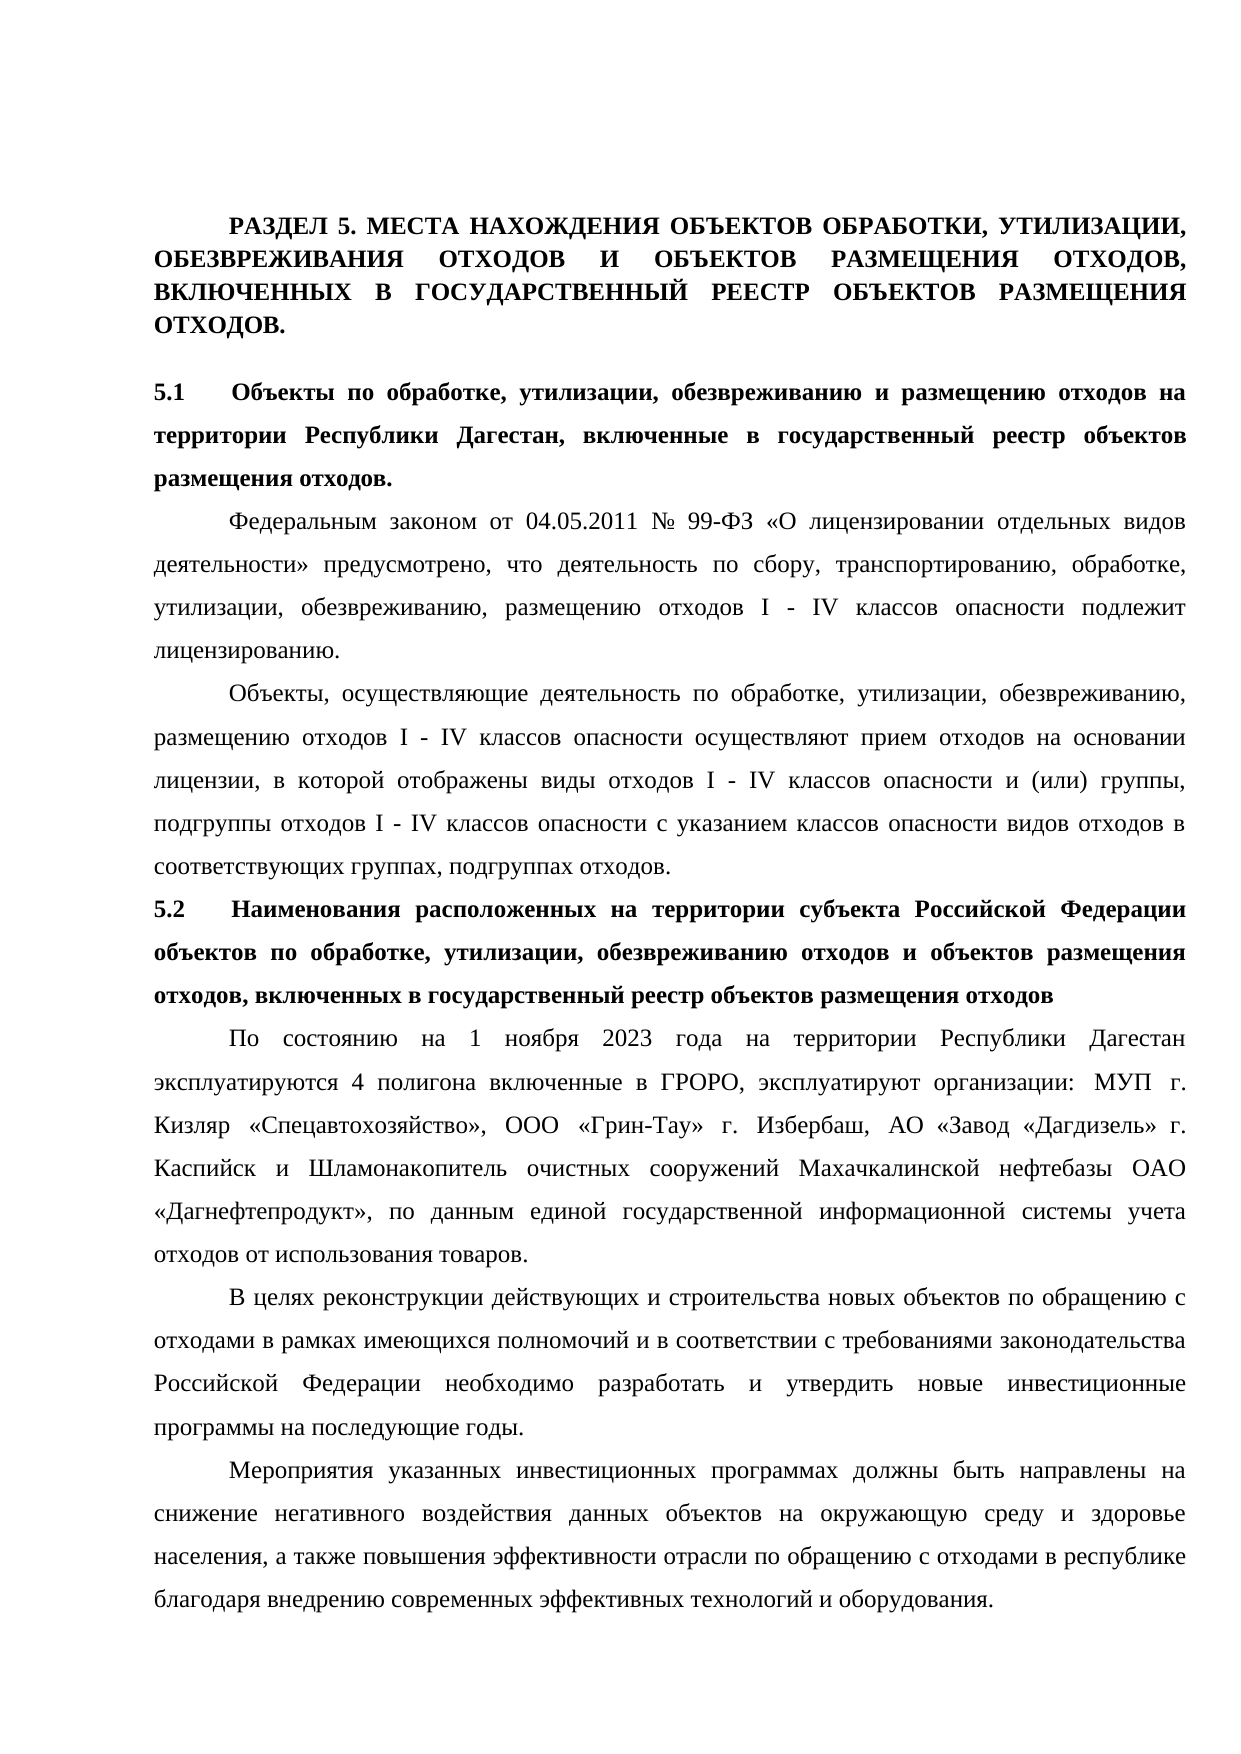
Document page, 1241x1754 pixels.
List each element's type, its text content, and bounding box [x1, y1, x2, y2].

text В целях реконструкции действующих и строительства новых объектов по обращению с отходами в рамках имеющихся полномочий и в соответствии с требованиями законодательства Российской Федерации необходимо разработать и утвердить новые инвестиционные программы на последующие годы. [154, 1282, 1187, 1440]
subtitle РАЗДЕЛ 5. МЕСТА НАХОЖДЕНИЯ ОБЪЕКТОВ ОБРАБОТКИ, УТИЛИЗАЦИИ, ОБЕЗВРЕЖИВАНИЯ ОТХОДОВ И ОБЪЕКТОВ РАЗМЕЩЕНИЯ ОТХОДОВ, ВКЛЮЧЕННЫХ В ГОСУДАРСТВЕННЫЙ РЕЕСТР ОБЪЕКТОВ РАЗМЕЩЕНИЯ ОТХОДОВ. [154, 211, 1187, 339]
subtitle Объекты по обработке, утилизации, обезвреживанию и размещению отходов на территории Республики Дагестан, включенные в государственный реестр объектов размещения отходов. [154, 377, 1187, 492]
text Мероприятия указанных инвестиционных программах должны быть направлены на снижение негативного воздействия данных объектов на окружающую среду и здоровье населения, а также повышения эффективности отрасли по обращению с отходами в республике благодаря внедрению современных эффективных технологий и оборудования. [154, 1455, 1187, 1613]
subtitle Наименования расположенных на территории субъекта Российской Федерации объектов по обработке, утилизации, обезвреживанию отходов и объектов размещения отходов, включенных в государственный реестр объектов размещения отходов [154, 894, 1187, 1009]
text Федеральным законом от 04.05.2011 № 99-ФЗ «О лицензировании отдельных видов деятельности» предусмотрено, что деятельность по сбору, транспортированию, обработке, утилизации, обезвреживанию, размещению отходов I - IV классов опасности подлежит лицензированию. [154, 506, 1187, 664]
text Объекты, осуществляющие деятельность по обработке, утилизации, обезвреживанию, размещению отходов I - IV классов опасности осуществляют прием отходов на основании лицензии, в которой отображены виды отходов I - IV классов опасности и (или) группы, подгруппы отходов I - IV классов опасности с указанием классов опасности видов отходов в соответствующих группах, подгруппах отходов. [154, 678, 1187, 880]
text По состоянию на 1 ноября 2023 года на территории Республики Дагестан эксплуатируются 4 полигона включенные в ГРОРО, эксплуатируют организации: МУП г. Кизляр «Спецавтохозяйство», ООО «Грин-Тау» г. Избербаш, АО «Завод «Дагдизель» г. Каспийск и Шламонакопитель очистных сооружений Махачкалинской нефтебазы ОАО «Дагнефтепродукт», по данным единой государственной информационной системы учета отходов от использования товаров. [154, 1023, 1187, 1268]
